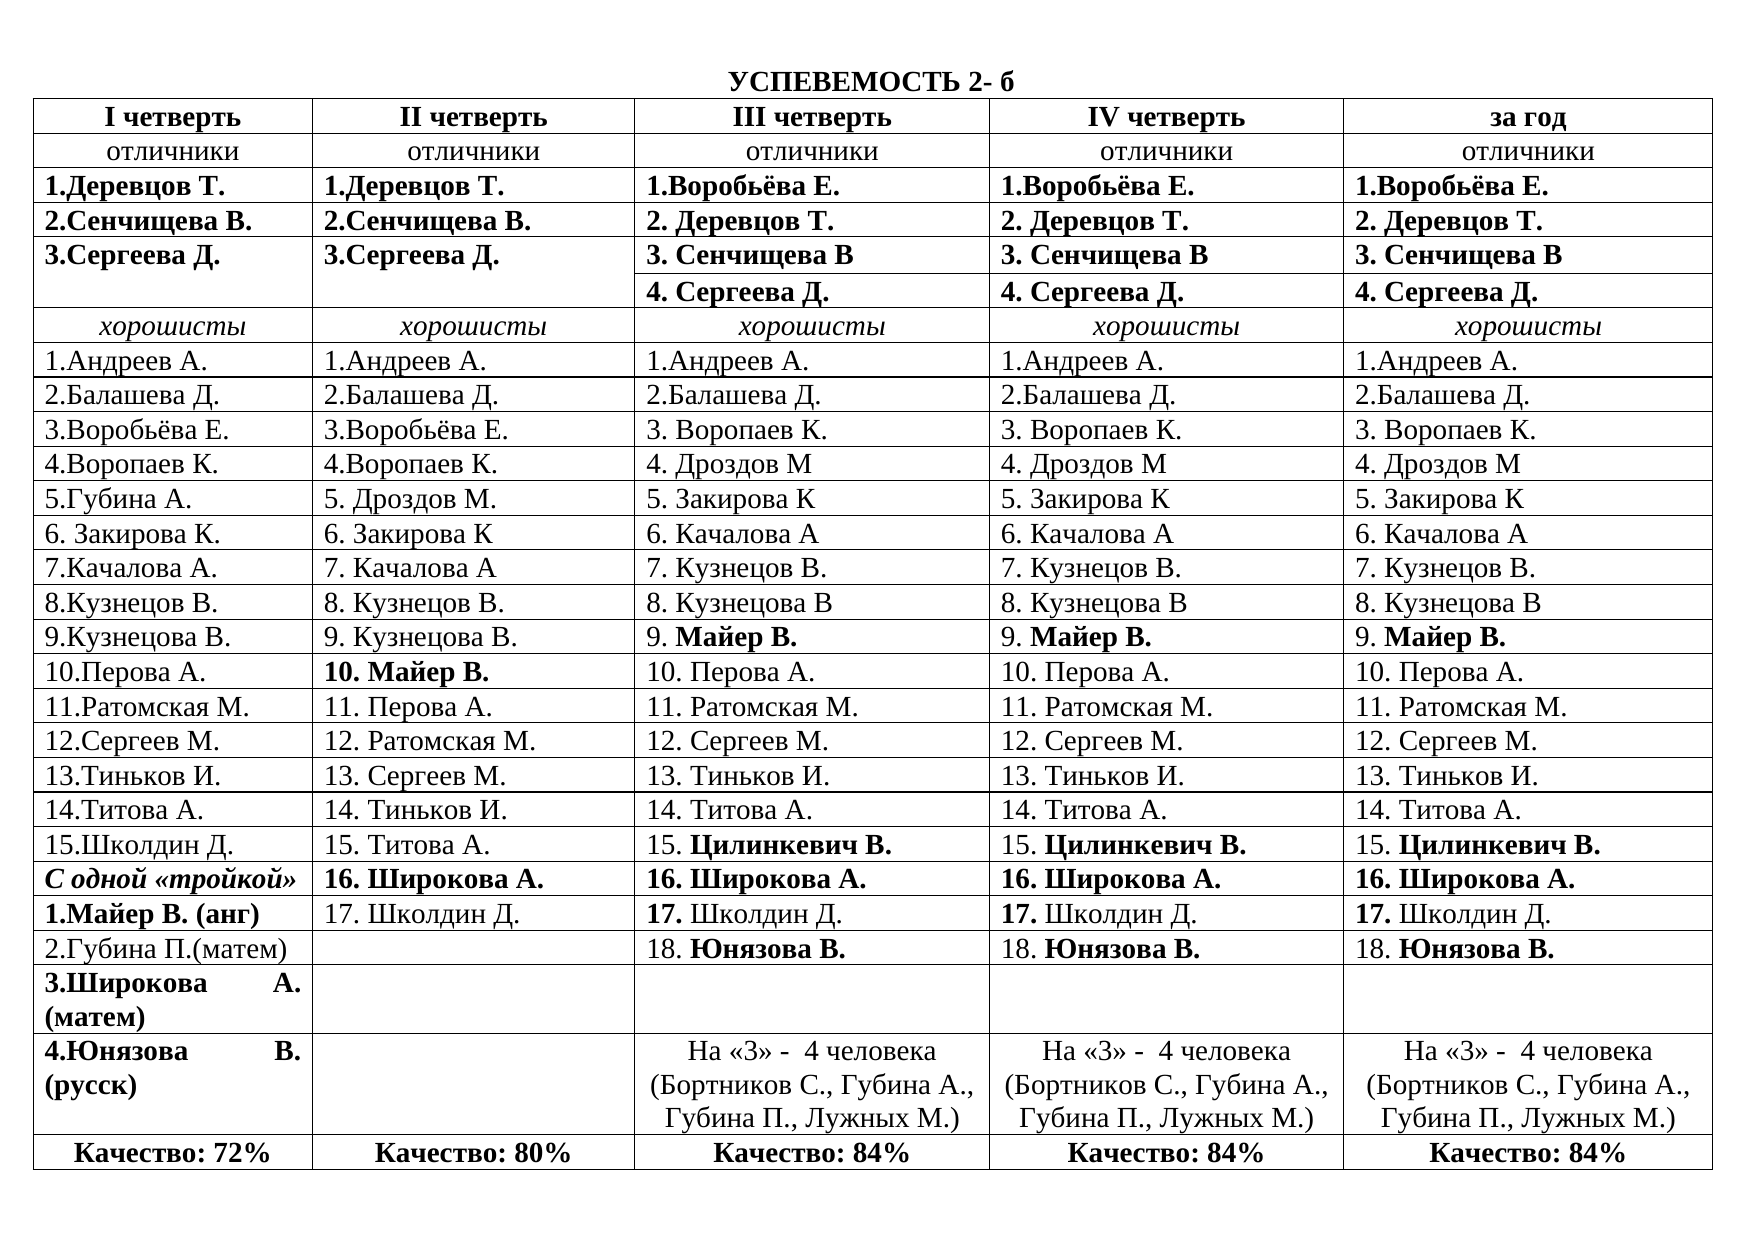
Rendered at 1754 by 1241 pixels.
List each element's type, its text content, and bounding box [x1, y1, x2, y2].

table_cell 4. Сергеева Д. [990, 274, 1343, 307]
table_cell 12. Сергеев М. [990, 723, 1343, 757]
table_cell 15.Школдин Д. [34, 827, 312, 861]
table_cell 10. Перова А. [635, 654, 989, 688]
table_cell 11. Ратомская М. [990, 689, 1343, 722]
table_cell 3. Воропаев К. [635, 412, 989, 446]
table_cell 3.Сергеева Д. [313, 237, 634, 307]
table_cell С одной «тройкой» [34, 862, 312, 895]
table_cell Качество: 84% [635, 1135, 989, 1169]
table_cell 15. Цилинкевич В. [635, 827, 989, 861]
table_cell 2. Деревцов Т. [990, 203, 1343, 236]
table_cell [313, 965, 634, 1032]
table_cell 10. Майер В. [313, 654, 634, 688]
table_cell отличники [1344, 134, 1712, 167]
table_cell 18. Юнязова В. [635, 931, 989, 964]
table_cell 6. Закирова К. [34, 516, 312, 549]
table_cell 2.Губина П.(матем) [34, 931, 312, 964]
table_cell 2.Балашева Д. [635, 378, 989, 411]
table_cell 3. Сенчищева В [990, 237, 1343, 273]
table_header I четверть [34, 99, 312, 132]
table_cell 8. Кузнецова В [635, 585, 989, 618]
table_cell отличники [313, 134, 634, 167]
table_cell 2.Балашева Д. [990, 378, 1343, 411]
table_cell 4. Дроздов М [990, 447, 1343, 480]
table_cell 11. Ратомская М. [1344, 689, 1712, 722]
table_cell 4. Сергеева Д. [1344, 274, 1712, 307]
table_cell 3. Воропаев К. [990, 412, 1343, 446]
table_cell 3. Сенчищева В [635, 237, 989, 273]
table_header III четверть [635, 99, 989, 132]
table_cell 3.Сергеева Д. [34, 237, 312, 307]
table_cell 14.Титова А. [34, 793, 312, 826]
table_cell 3.Широкова А.(матем) [34, 965, 312, 1032]
table_cell 7. Кузнецов В. [990, 550, 1343, 584]
text УСПЕВЕМОСТЬ 2- б [44, 64, 1698, 98]
table_cell На «3» - 4 человека (Бортников С., Губина А., Губина П., Лужных М.) [990, 1034, 1343, 1134]
table_cell 1.Андреев А. [990, 343, 1343, 376]
table_cell 1.Воробьёва Е. [990, 168, 1343, 202]
table_cell Качество: 84% [1344, 1135, 1712, 1169]
table_cell 17. Школдин Д. [635, 896, 989, 930]
table_cell 17. Школдин Д. [313, 896, 634, 930]
table_cell 15. Цилинкевич В. [990, 827, 1343, 861]
table_cell 6. Качалова А [990, 516, 1343, 549]
table_cell 3. Воропаев К. [1344, 412, 1712, 446]
table_cell 4.Юнязова В.(русск) [34, 1034, 312, 1134]
table_header за год [1344, 99, 1712, 132]
table_cell 1.Деревцов Т. [34, 168, 312, 202]
table_header II четверть [313, 99, 634, 132]
table_cell 4.Воропаев К. [313, 447, 634, 480]
table_cell 12. Сергеев М. [1344, 723, 1712, 757]
table_cell 11.Ратомская М. [34, 689, 312, 722]
table_cell 16. Широкова А. [990, 862, 1343, 895]
table_cell 2.Балашева Д. [1344, 378, 1712, 411]
table_cell Качество: 84% [990, 1135, 1343, 1169]
table_cell 13. Тиньков И. [990, 758, 1343, 791]
table_cell 9.Кузнецова В. [34, 620, 312, 653]
table_cell 12. Ратомская М. [313, 723, 634, 757]
table_cell 8.Кузнецов В. [34, 585, 312, 618]
table_cell 8. Кузнецова В [990, 585, 1343, 618]
table_cell 13.Тиньков И. [34, 758, 312, 791]
table_cell 12. Сергеев М. [635, 723, 989, 757]
table_cell 2.Сенчищева В. [34, 203, 312, 236]
table_cell 13. Тиньков И. [1344, 758, 1712, 791]
table_cell 1.Деревцов Т. [313, 168, 634, 202]
table_cell 8. Кузнецов В. [313, 585, 634, 618]
table_cell Качество: 72% [34, 1135, 312, 1169]
table_cell отличники [635, 134, 989, 167]
table_cell 10.Перова А. [34, 654, 312, 688]
table_cell отличники [990, 134, 1343, 167]
table_cell 10. Перова А. [1344, 654, 1712, 688]
table_cell 15. Цилинкевич В. [1344, 827, 1712, 861]
table_cell 1.Воробьёва Е. [635, 168, 989, 202]
table_cell На «3» - 4 человека (Бортников С., Губина А., Губина П., Лужных М.) [1344, 1034, 1712, 1134]
table_header IV четверть [990, 99, 1343, 132]
table_cell 2. Деревцов Т. [635, 203, 989, 236]
table_cell 2.Сенчищева В. [313, 203, 634, 236]
table_cell 18. Юнязова В. [1344, 931, 1712, 964]
table_cell 9. Майер В. [1344, 620, 1712, 653]
table_cell 4. Дроздов М [635, 447, 989, 480]
table_cell 7.Качалова А. [34, 550, 312, 584]
table_cell 14. Титова А. [990, 793, 1343, 826]
table_cell [1344, 965, 1712, 1032]
table_cell 3. Сенчищева В [1344, 237, 1712, 273]
table_cell хорошисты [313, 308, 634, 342]
table_cell 4. Дроздов М [1344, 447, 1712, 480]
table_cell 12.Сергеев М. [34, 723, 312, 757]
table_cell 10. Перова А. [990, 654, 1343, 688]
table_cell 7. Кузнецов В. [1344, 550, 1712, 584]
table_cell 6. Закирова К [313, 516, 634, 549]
table_cell хорошисты [635, 308, 989, 342]
table_cell 17. Школдин Д. [1344, 896, 1712, 930]
table_cell 6. Качалова А [635, 516, 989, 549]
table_cell 4.Воропаев К. [34, 447, 312, 480]
table_cell 5. Закирова К [635, 481, 989, 515]
table_cell 8. Кузнецова В [1344, 585, 1712, 618]
table_cell хорошисты [34, 308, 312, 342]
table_cell 4. Сергеева Д. [635, 274, 989, 307]
table_cell 16. Широкова А. [313, 862, 634, 895]
table_cell 1.Андреев А. [635, 343, 989, 376]
table_cell 3.Воробьёва Е. [313, 412, 634, 446]
table_cell 16. Широкова А. [635, 862, 989, 895]
table_cell 9. Майер В. [635, 620, 989, 653]
table_cell 14. Титова А. [1344, 793, 1712, 826]
table_cell 11. Перова А. [313, 689, 634, 722]
table_cell 7. Кузнецов В. [635, 550, 989, 584]
table_cell [313, 1034, 634, 1134]
table_cell 1.Андреев А. [313, 343, 634, 376]
table_cell 1.Андреев А. [34, 343, 312, 376]
table_cell 2. Деревцов Т. [1344, 203, 1712, 236]
table_cell 16. Широкова А. [1344, 862, 1712, 895]
table_cell хорошисты [1344, 308, 1712, 342]
table_cell 2.Балашева Д. [34, 378, 312, 411]
table_cell 13. Сергеев М. [313, 758, 634, 791]
table_cell [313, 931, 634, 964]
table_cell 14. Тиньков И. [313, 793, 634, 826]
table_cell 5. Дроздов М. [313, 481, 634, 515]
table_cell 5. Закирова К [1344, 481, 1712, 515]
table_cell 1.Воробьёва Е. [1344, 168, 1712, 202]
table_cell 17. Школдин Д. [990, 896, 1343, 930]
table_cell 1.Майер В. (анг) [34, 896, 312, 930]
table_cell 9. Кузнецова В. [313, 620, 634, 653]
table_cell [635, 965, 989, 1032]
table_cell 18. Юнязова В. [990, 931, 1343, 964]
table_cell 15. Титова А. [313, 827, 634, 861]
table_cell 11. Ратомская М. [635, 689, 989, 722]
table_cell [990, 965, 1343, 1032]
table_cell 2.Балашева Д. [313, 378, 634, 411]
table_cell 5.Губина А. [34, 481, 312, 515]
table_cell 14. Титова А. [635, 793, 989, 826]
table_cell Качество: 80% [313, 1135, 634, 1169]
table_cell хорошисты [990, 308, 1343, 342]
table_cell 3.Воробьёва Е. [34, 412, 312, 446]
table_cell На «3» - 4 человека (Бортников С., Губина А., Губина П., Лужных М.) [635, 1034, 989, 1134]
table_cell 9. Майер В. [990, 620, 1343, 653]
table_cell 1.Андреев А. [1344, 343, 1712, 376]
table_cell 6. Качалова А [1344, 516, 1712, 549]
table_cell отличники [34, 134, 312, 167]
table_cell 7. Качалова А [313, 550, 634, 584]
table_cell 5. Закирова К [990, 481, 1343, 515]
table_cell 13. Тиньков И. [635, 758, 989, 791]
